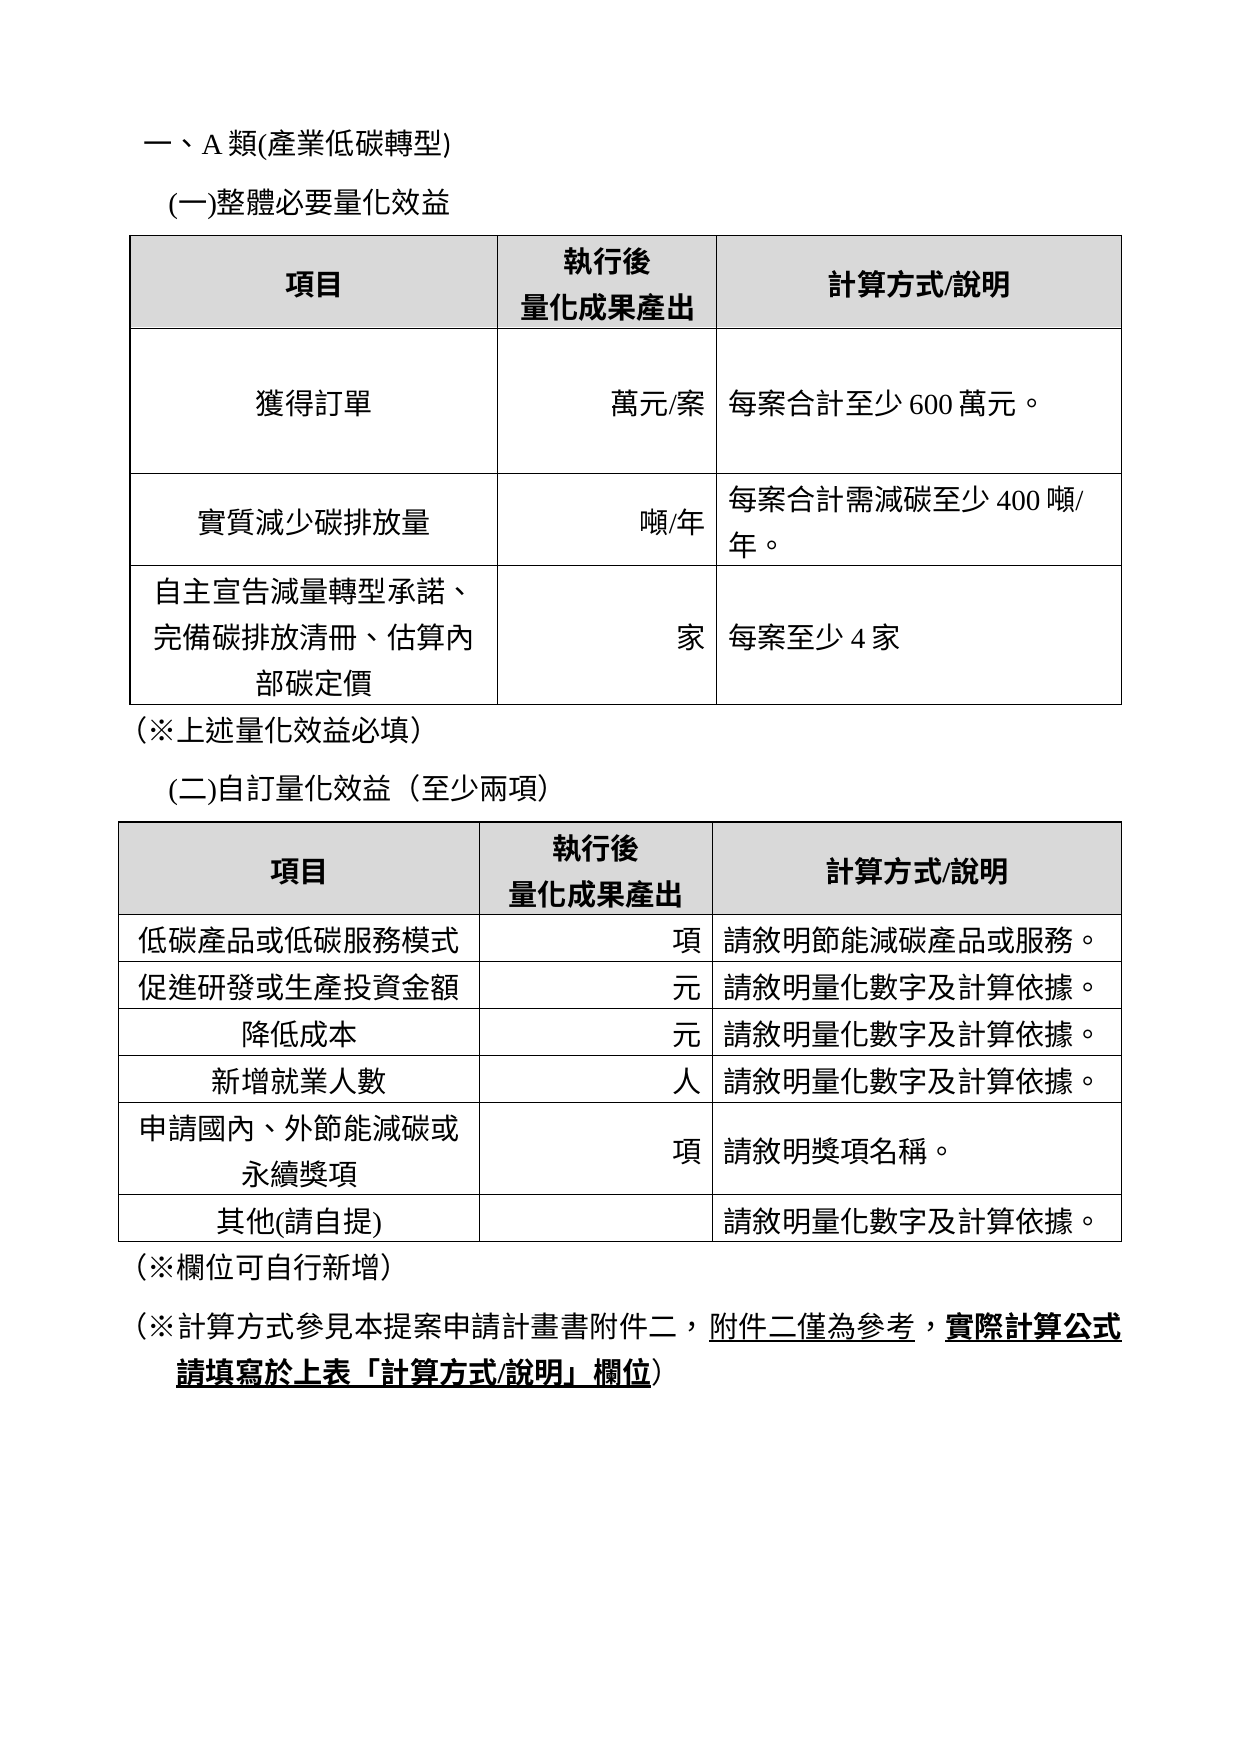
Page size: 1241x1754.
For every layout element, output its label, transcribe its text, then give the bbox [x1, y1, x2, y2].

table_header 計算方式/說明 [713, 823, 1121, 914]
table_cell 實質減少碳排放量 [131, 474, 497, 565]
table_cell 其他(請自提) [119, 1195, 479, 1241]
table_cell 降低成本 [119, 1009, 479, 1055]
table_cell 新增就業人數 [119, 1056, 479, 1102]
table_cell 請敘明量化數字及計算依據。 [713, 1056, 1121, 1102]
table_cell 低碳產品或低碳服務模式 [119, 915, 479, 961]
table_cell 自主宣告減量轉型承諾、完備碳排放清冊、估算內部碳定價 [131, 566, 497, 704]
table_header 執行後 量化成果產出 [480, 823, 712, 914]
table_cell 請敘明量化數字及計算依據。 [713, 962, 1121, 1008]
table_cell 促進研發或生產投資金額 [119, 962, 479, 1008]
table_cell 元 [480, 962, 712, 1008]
table_header 計算方式/說明 [717, 236, 1121, 327]
text (一)整體必要量化效益 [168, 176, 1122, 222]
table_cell 請敘明量化數字及計算依據。 [713, 1009, 1121, 1055]
table_header 項目 [131, 236, 497, 327]
text （※計算方式參見本提案申請計畫書附件二，附件二僅為參考，實際計算公式請填寫於上表「計算方式/說明」欄位） [118, 1301, 1122, 1392]
table_header 項目 [119, 823, 479, 914]
table_cell 獲得訂單 [131, 329, 497, 472]
table_header 執行後 量化成果產出 [498, 236, 716, 327]
table_cell 請敘明節能減碳產品或服務。 [713, 915, 1121, 961]
text (二)自訂量化效益（至少兩項） [168, 763, 1122, 809]
table_cell 萬元/案 [498, 329, 716, 472]
table_cell 申請國內、外節能減碳或永續獎項 [119, 1103, 479, 1194]
table_cell 請敘明獎項名稱。 [713, 1103, 1121, 1194]
table_cell 噸/年 [498, 474, 716, 565]
table_cell 人 [480, 1056, 712, 1102]
table_cell 項 [480, 915, 712, 961]
table_cell 元 [480, 1009, 712, 1055]
table_cell 家 [498, 566, 716, 704]
table_cell 項 [480, 1103, 712, 1194]
table_cell 每案合計至少600萬元。 [717, 329, 1121, 472]
text 一、A類(產業低碳轉型) [143, 118, 1122, 164]
table_cell 每案至少4家 [717, 566, 1121, 704]
table_cell 每案合計需減碳至少400噸/年。 [717, 474, 1121, 565]
text （※欄位可自行新增） [118, 1242, 1122, 1288]
table_cell [480, 1195, 712, 1241]
table_cell 請敘明量化數字及計算依據。 [713, 1195, 1121, 1241]
text （※上述量化效益必填） [118, 705, 1122, 751]
